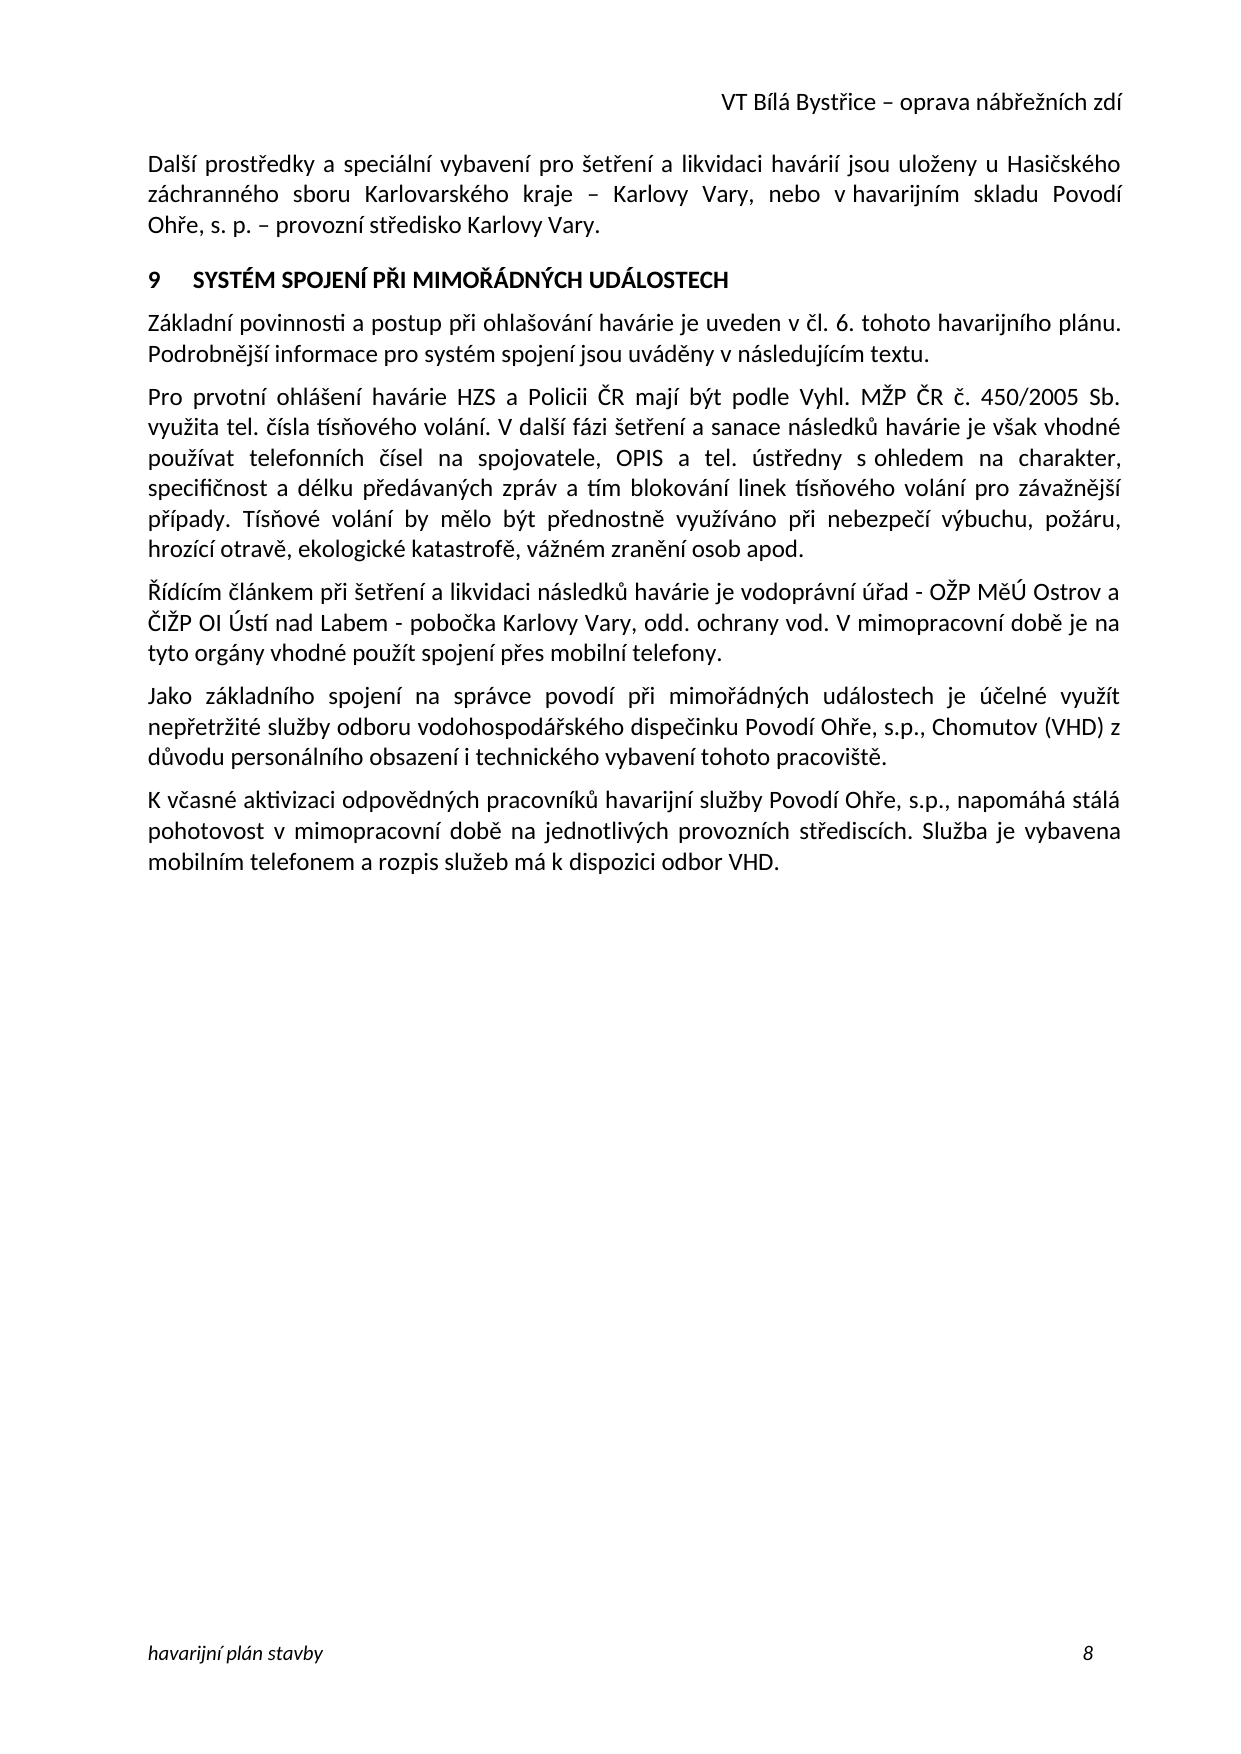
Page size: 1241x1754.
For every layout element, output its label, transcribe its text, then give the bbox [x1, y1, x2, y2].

text K včasné aktivizaci odpovědných pracovníků havarijní služby Povodí Ohře, s.p., napomáhá stálá pohotovost v mimopracovní době na jednotlivých provozních střediscích. Služba je vybavena mobilním telefonem a rozpis služeb má k dispozici odbor VHD. [148, 784, 1122, 876]
text Řídícím článkem při šetření a likvidaci následků havárie je vodoprávní úřad - OŽP MěÚ Ostrov a ČIŽP OI Ústí nad Labem - pobočka Karlovy Vary, odd. ochrany vod. V mimopracovní době je na tyto orgány vhodné použít spojení přes mobilní telefony. [148, 576, 1122, 668]
text Základní povinnosti a postup při ohlašování havárie je uveden v čl. 6. tohoto havarijního plánu. Podrobnější informace pro systém spojení jsou uváděny v následujícím textu. [148, 307, 1122, 368]
text Jako základního spojení na správce povodí při mimořádných událostech je účelné využít nepřetržité služby odboru vodohospodářského dispečinku Povodí Ohře, s.p., Chomutov (VHD) z důvodu personálního obsazení i technického vybavení tohoto pracoviště. [148, 681, 1122, 772]
text Pro prvotní ohlášení havárie HZS a Policii ČR mají být podle Vyhl. MŽP ČR č. 450/2005 Sb. využita tel. čísla tísňového volání. V další fázi šetření a sanace následků havárie je však vhodné používat telefonních čísel na spojovatele, OPIS a tel. ústředny s ohledem na charakter, specifičnost a délku předávaných zpráv a tím blokování linek tísňového volání pro závažnější případy. Tísňové volání by mělo být přednostně využíváno při nebezpečí výbuchu, požáru, hrozící otravě, ekologické katastrofě, vážném zranění osob apod. [148, 381, 1122, 564]
text Další prostředky a speciální vybavení pro šetření a likvidaci havárií jsou uloženy u Hasičského záchranného sboru Karlovarského kraje – Karlovy Vary, nebo v havarijním skladu Povodí Ohře, s. p. – provozní středisko Karlovy Vary. [148, 148, 1122, 239]
subtitle SYSTÉM SPOJENÍ při mimořádných událostech [148, 264, 1122, 295]
